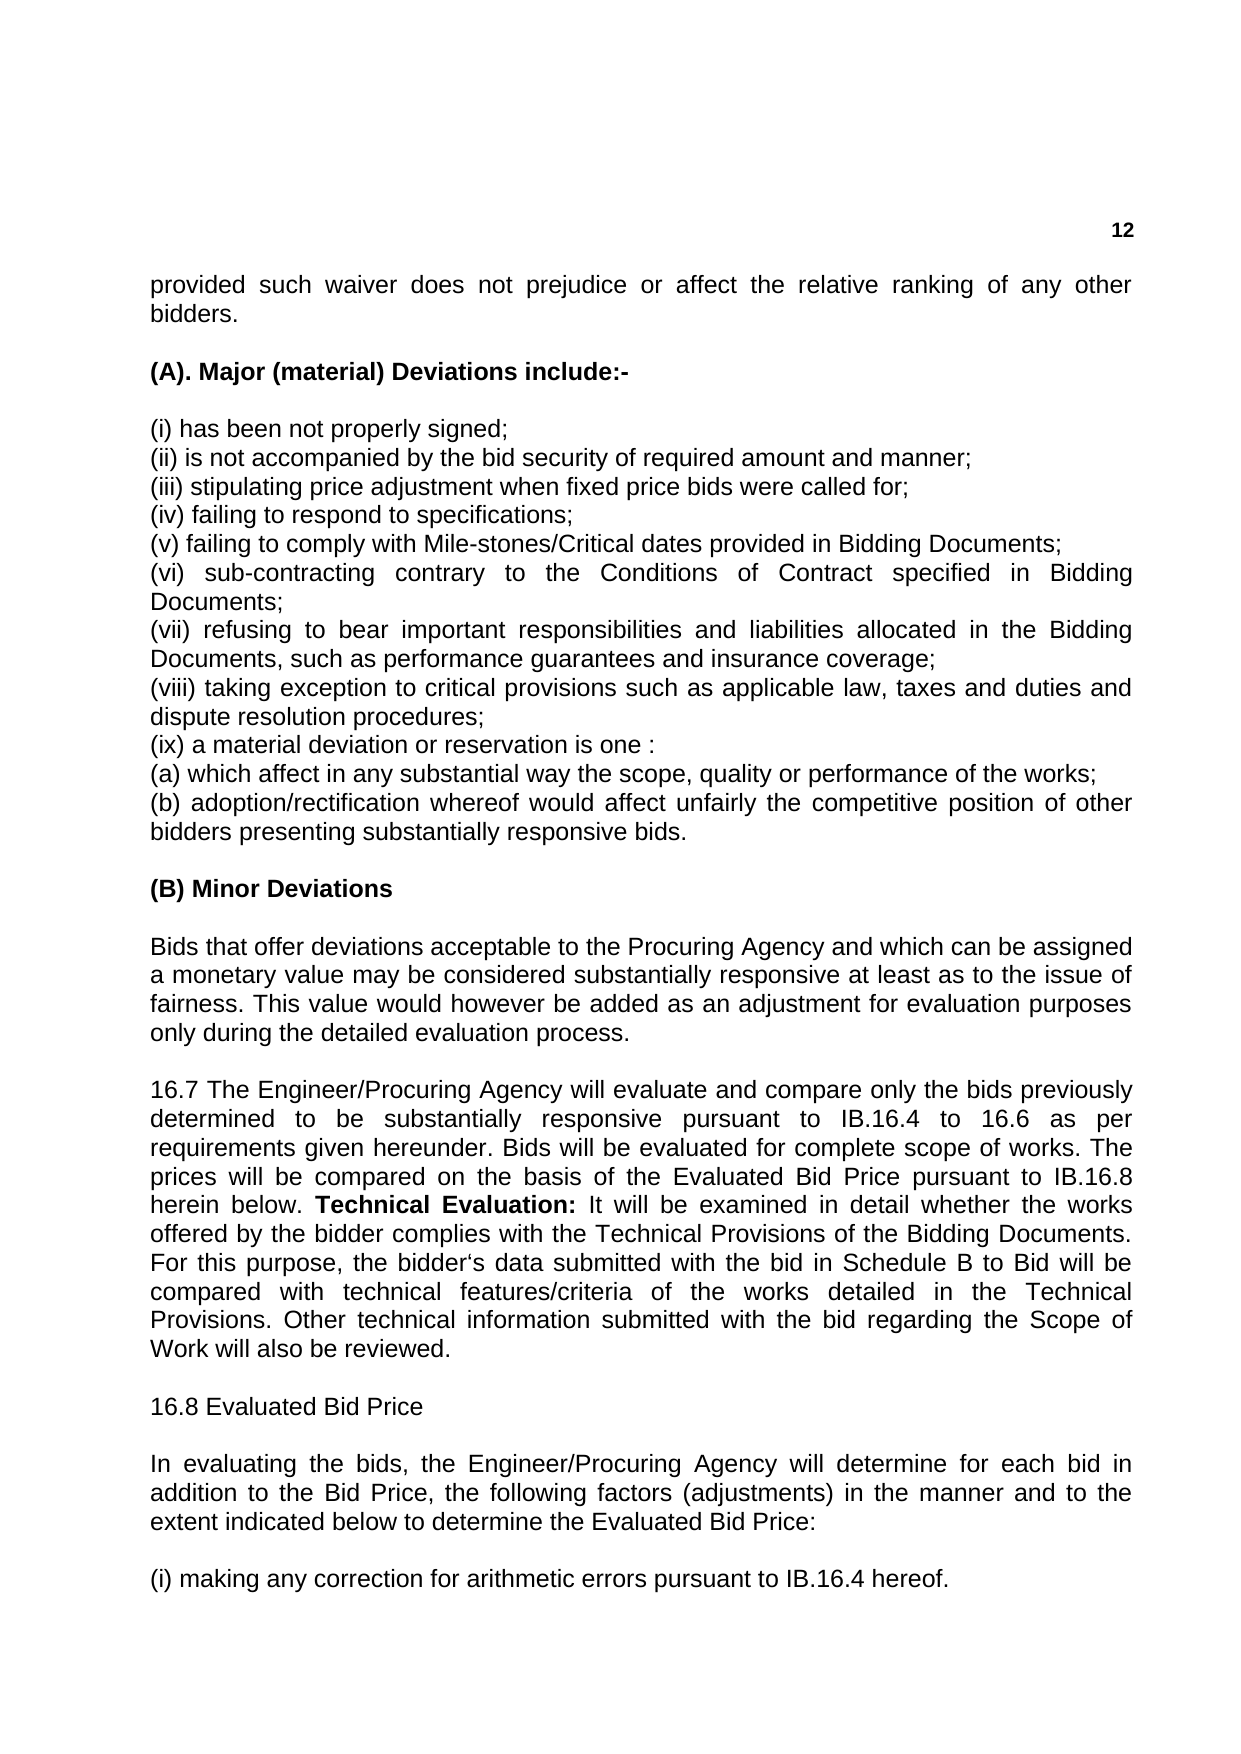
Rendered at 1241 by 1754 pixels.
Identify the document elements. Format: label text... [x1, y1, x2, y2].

text Bids that offer deviations acceptable to the Procuring Agency and which can be assigned a monetary value may be considered substantially responsive at least as to the issue of fairness. This value would however be added as an adjustment for evaluation purposes only during the detailed evaluation process. [150, 931, 1134, 1046]
text (v) failing to comply with Mile-stones/Critical dates provided in Bidding Documents; [150, 529, 1134, 558]
text (ii) is not accompanied by the bid security of required amount and manner; [150, 443, 1134, 471]
text provided such waiver does not prejudice or affect the relative ranking of any other bidders. [150, 270, 1134, 328]
text (b) adoption/rectification whereof would affect unfairly the competitive position of other bidders presenting substantially responsive bids. [150, 788, 1134, 845]
text 16.7 The Engineer/Procuring Agency will evaluate and compare only the bids previously determined to be substantially responsive pursuant to IB.16.4 to 16.6 as per requirements given hereunder. Bids will be evaluated for complete scope of works. The prices will be compared on the basis of the Evaluated Bid Price pursuant to IB.16.8 herein below. Technical Evaluation: It will be examined in detail whether the works offered by the bidder complies with the Technical Provisions of the Bidding Documents. For this purpose, the bidder‘s data submitted with the bid in Schedule B to Bid will be compared with technical features/criteria of the works detailed in the Technical Provisions. Other technical information submitted with the bid regarding the Scope of Work will also be reviewed. [150, 1075, 1134, 1363]
text In evaluating the bids, the Engineer/Procuring Agency will determine for each bid in addition to the Bid Price, the following factors (adjustments) in the manner and to the extent indicated below to determine the Evaluated Bid Price: [150, 1449, 1134, 1535]
text (a) which affect in any substantial way the scope, quality or performance of the works; [150, 759, 1134, 788]
text (A). Major (material) Deviations include:- [150, 356, 1134, 385]
text (iii) stipulating price adjustment when fixed price bids were called for; [150, 471, 1134, 500]
text (vi) sub-contracting contrary to the Conditions of Contract specified in Bidding Documents; [150, 558, 1134, 615]
text (vii) refusing to bear important responsibilities and liabilities allocated in the Bidding Documents, such as performance guarantees and insurance coverage; [150, 615, 1134, 673]
text (ix) a material deviation or reservation is one : [150, 730, 1134, 759]
text (iv) failing to respond to specifications; [150, 500, 1134, 529]
text (i) has been not properly signed; [150, 414, 1134, 443]
text (B) Minor Deviations [150, 874, 1134, 903]
text (viii) taking exception to critical provisions such as applicable law, taxes and duties and dispute resolution procedures; [150, 673, 1134, 730]
text 12 [150, 217, 1134, 241]
text 16.8 Evaluated Bid Price [150, 1391, 1134, 1420]
text (i) making any correction for arithmetic errors pursuant to IB.16.4 hereof. [150, 1564, 1134, 1593]
